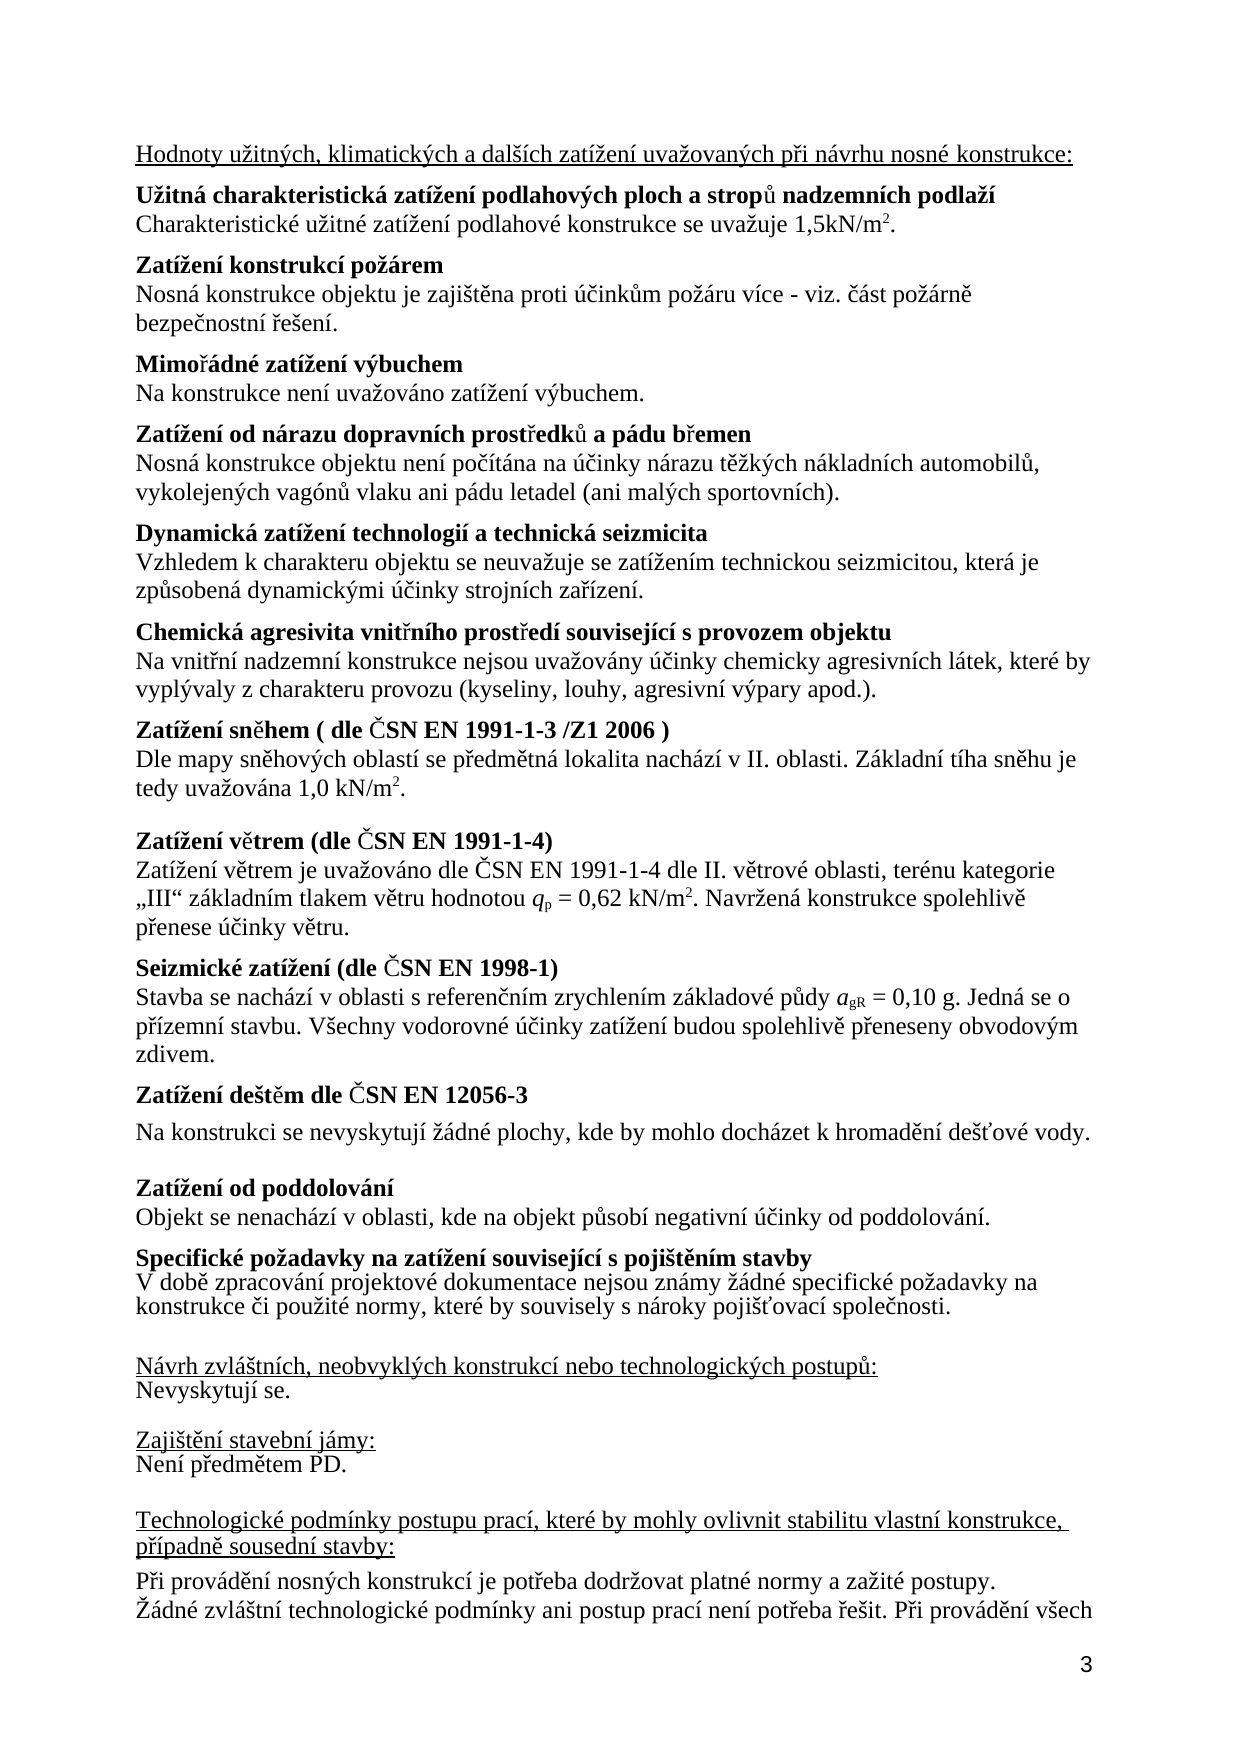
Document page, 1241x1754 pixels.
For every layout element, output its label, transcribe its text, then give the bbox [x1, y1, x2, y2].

text Stavba se nachází v oblasti s referenčním zrychlením základové půdy agR = 0,10 g. Jedná se o přízemní stavbu. Všechny vodorovné účinky zatížení budou spolehlivě přeneseny obvodovým zdivem. [135, 982, 1105, 1068]
text Není předmětem PD. [135, 1453, 1105, 1477]
subtitle Dynamická zatížení technologií a technická seizmicita [135, 518, 1105, 547]
subtitle Technologické podmínky postupu prací, které by mohly ovlivnit stabilitu vlastní konstrukce, případně sousední stavby: [135, 1507, 1105, 1560]
text V době zpracování projektové dokumentace nejsou známy žádné specifické požadavky na konstrukce či použité normy, které by souvisely s nároky pojišťovací společnosti. [135, 1272, 1105, 1319]
subtitle Návrh zvláštních, neobvyklých konstrukcí nebo technologických postupů: [135, 1353, 1105, 1379]
subtitle Zatížení od poddolování [135, 1173, 1105, 1201]
subtitle Zatížení větrem (dle ČSN EN 1991-1-4) [135, 826, 1105, 854]
text Na vnitřní nadzemní konstrukce nejsou uvažovány účinky chemicky agresivních látek, které by vyplývaly z charakteru provozu (kyseliny, louhy, agresivní výpary apod.). [135, 646, 1105, 703]
text Nevyskytují se. [135, 1379, 1105, 1403]
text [135, 1595, 1105, 1623]
text Hodnoty užitných, klimatických a dalších zatížení uvažovaných při návrhu nosné konstrukce: [135, 139, 1105, 168]
text Při provádění nosných konstrukcí je potřeba dodržovat platné normy a zažité postupy. [135, 1566, 1105, 1595]
subtitle Zatížení od nárazu dopravních prostředků a pádu břemen [135, 419, 1105, 448]
subtitle Zatížení konstrukcí požárem [135, 251, 1105, 279]
text Nosná konstrukce objektu je zajištěna proti účinkům požáru více - viz. část požárně bezpečnostní řešení. [135, 279, 1105, 337]
subtitle Specifické požadavky na zatížení související s pojištěním stavby [135, 1243, 1105, 1271]
subtitle Zatížení sněhem ( dle ČSN EN 1991-1-3 /Z1 2006 ) [135, 716, 1105, 744]
text Vzhledem k charakteru objektu se neuvažuje se zatížením technickou seizmicitou, která je způsobená dynamickými účinky strojních zařízení. [135, 547, 1105, 604]
text Objekt se nenachází v oblasti, kde na objekt působí negativní účinky od poddolování. [135, 1202, 1105, 1230]
text Nosná konstrukce objektu není počítána na účinky nárazu těžkých nákladních automobilů, vykolejených vagónů vlaku ani pádu letadel (ani malých sportovních). [135, 448, 1105, 506]
subtitle Chemická agresivita vnitřního prostředí související s provozem objektu [135, 617, 1105, 646]
subtitle Mimořádné zatížení výbuchem [135, 349, 1105, 378]
text Dle mapy sněhových oblastí se předmětná lokalita nachází v II. oblasti. Základní tíha sněhu je tedy uvažována 1,0 kN/m2. [135, 744, 1105, 802]
text Na konstrukce není uvažováno zatížení výbuchem. [135, 378, 1105, 407]
text Zatížení větrem je uvažováno dle ČSN EN 1991-1-4 dle II. větrové oblasti, terénu kategorie „III“ základním tlakem větru hodnotou qp = 0,62 kN/m2. Navržená konstrukce spolehlivě přenese účinky větru. [135, 855, 1105, 941]
subtitle Seizmické zatížení (dle ČSN EN 1998-1) [135, 953, 1105, 982]
subtitle Užitná charakteristická zatížení podlahových ploch a stropů nadzemních podlaží [135, 180, 1105, 209]
text Na konstrukci se nevyskytují žádné plochy, kde by mohlo docházet k hromadění dešťové vody. [135, 1117, 1105, 1145]
text Charakteristické užitné zatížení podlahové konstrukce se uvažuje 1,5kN/m2. [135, 209, 1105, 238]
subtitle Zatížení deštěm dle ČSN EN 12056-3 [135, 1080, 1105, 1109]
subtitle Zajištění stavební jámy: [135, 1427, 1105, 1453]
